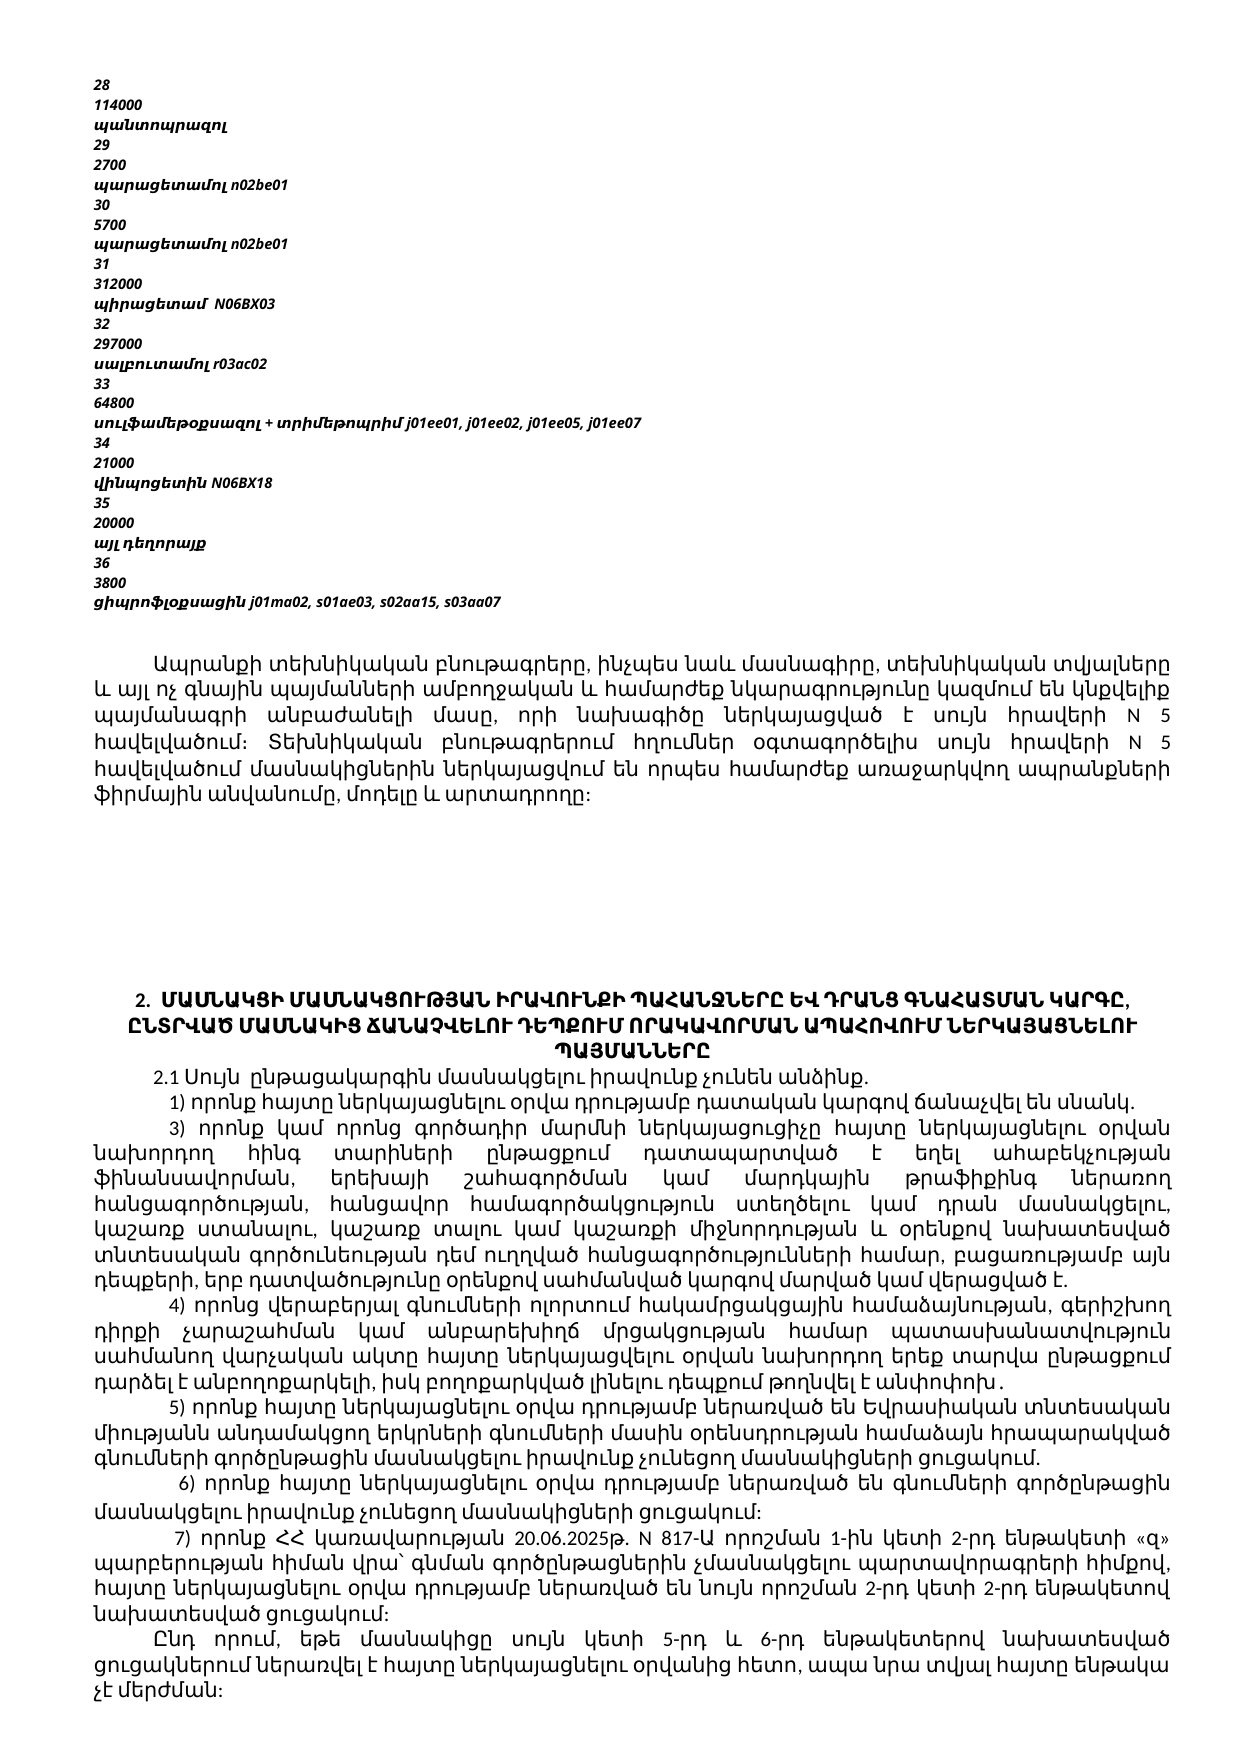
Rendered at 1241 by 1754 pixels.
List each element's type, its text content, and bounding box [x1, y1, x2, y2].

text Ընդ որում, եթե մասնակիցը սույն կետի 5-րդ և 6-րդ ենթակետերով նախատեսված ցուցակներում ներառվել է հայտը ներկայացնելու օրվանից հետո, ապա նրա տվյալ հայտը ենթակա չէ մերժման: [94, 1626, 1171, 1703]
text 5) որոնք հայտը ներկայացնելու օրվա դրությամբ ներառված են Եվրասիական տնտեսական միությանն անդամակցող երկրների գնումների մասին օրենսդրության համաձայն հրապարակված գնումների գործընթացին մասնակցելու իրավունք չունեցող մասնակիցների ցուցակում. [94, 1394, 1171, 1471]
text 3) որոնք կամ որոնց գործադիր մարմնի ներկայացուցիչը հայտը ներկայացնելու օրվան նախորդող հինգ տարիների ընթացքում դատապարտված է եղել ահաբեկչության ֆինանսավորման, երեխայի շահագործման կամ մարդկային թրաֆիքինգ ներառող հանցագործության, հանցավոր համագործակցություն ստեղծելու կամ դրան մասնակցելու, կաշառք ստանալու, կաշառք տալու կամ կաշառքի միջնորդության և օրենքով նախատեսված տնտեսական գործունեության դեմ ուղղված հանցագործությունների համար, բացառությամբ այն դեպքերի, երբ դատվածությունը օրենքով սահմանված կարգով մարված կամ վերացված է. [94, 1115, 1171, 1293]
text 1) որոնք հայտը ներկայացնելու օրվա դրությամբ դատական կարգով ճանաչվել են սնանկ. [94, 1089, 1171, 1115]
text 7) որոնք ՀՀ կառավարության 20.06.2025թ. N 817-Ա որոշման 1-ին կետի 2-րդ ենթակետի «զ» պարբերության հիման վրա՝ գնման գործընթացներին չմասնակցելու պարտավորագրերի հիմքով, հայտը ներկայացնելու օրվա դրությամբ ներառված են նույն որոշման 2-րդ կետի 2-րդ ենթակետով նախատեսված ցուցակում: [94, 1525, 1171, 1626]
text 2. ՄԱՍՆԱԿՑԻ ՄԱՍՆԱԿՑՈՒԹՅԱՆ ԻՐԱՎՈՒՆՔԻ ՊԱՀԱՆՋՆԵՐԸ ԵՎ ԴՐԱՆՑ ԳՆԱՀԱՏՄԱՆ ԿԱՐԳԸ, ԸՆՏՐՎԱԾ ՄԱՍՆԱԿԻՑ ՃԱՆԱՉՎԵԼՈՒ ԴԵՊՔՈՒՄ ՈՐԱԿԱՎՈՐՄԱՆ ԱՊԱՀՈՎՈՒՄ ՆԵՐԿԱՅԱՑՆԵԼՈՒ ՊԱՅՄԱՆՆԵՐԸ [94, 988, 1171, 1064]
text 6) որոնք հայտը ներկայացնելու օրվա դրությամբ ներառված են գնումների գործընթացին մասնակցելու իրավունք չունեցող մասնակիցների ցուցակում: [94, 1471, 1171, 1525]
text 2.1 Սույն ընթացակարգին մասնակցելու իրավունք չունեն անձինք. [94, 1064, 1171, 1089]
text 4) որոնց վերաբերյալ գնումների ոլորտում հակամրցակցային համաձայնության, գերիշխող դիրքի չարաշահման կամ անբարեխիղճ մրցակցության համար պատասխանատվություն սահմանող վարչական ակտը հայտը ներկայացվելու օրվան նախորդող երեք տարվա ընթացքում դարձել է անբողոքարկելի, իսկ բողոքարկված լինելու դեպքում թողնվել է անփոփոխ․ [94, 1293, 1171, 1394]
text Ապրանքի տեխնիկական բնութագրերը, ինչպես նաև մասնագիրը, տեխնիկական տվյալները և այլ ոչ գնային պայմանների ամբողջական և համարժեք նկարագրությունը կազմում են կնքվելիք պայմանագրի անբաժանելի մասը, որի նախագիծը ներկայացված է սույն հրավերի N 5 հավելվածում։ Տեխնիկական բնութագրերում հղումներ օգտագործելիս սույն հրավերի N 5 հավելվածում մասնակիցներին ներկայացվում են որպես համարժեք առաջարկվող ապրանքների ֆիրմային անվանումը, մոդելը և արտադրողը: [94, 651, 1171, 807]
